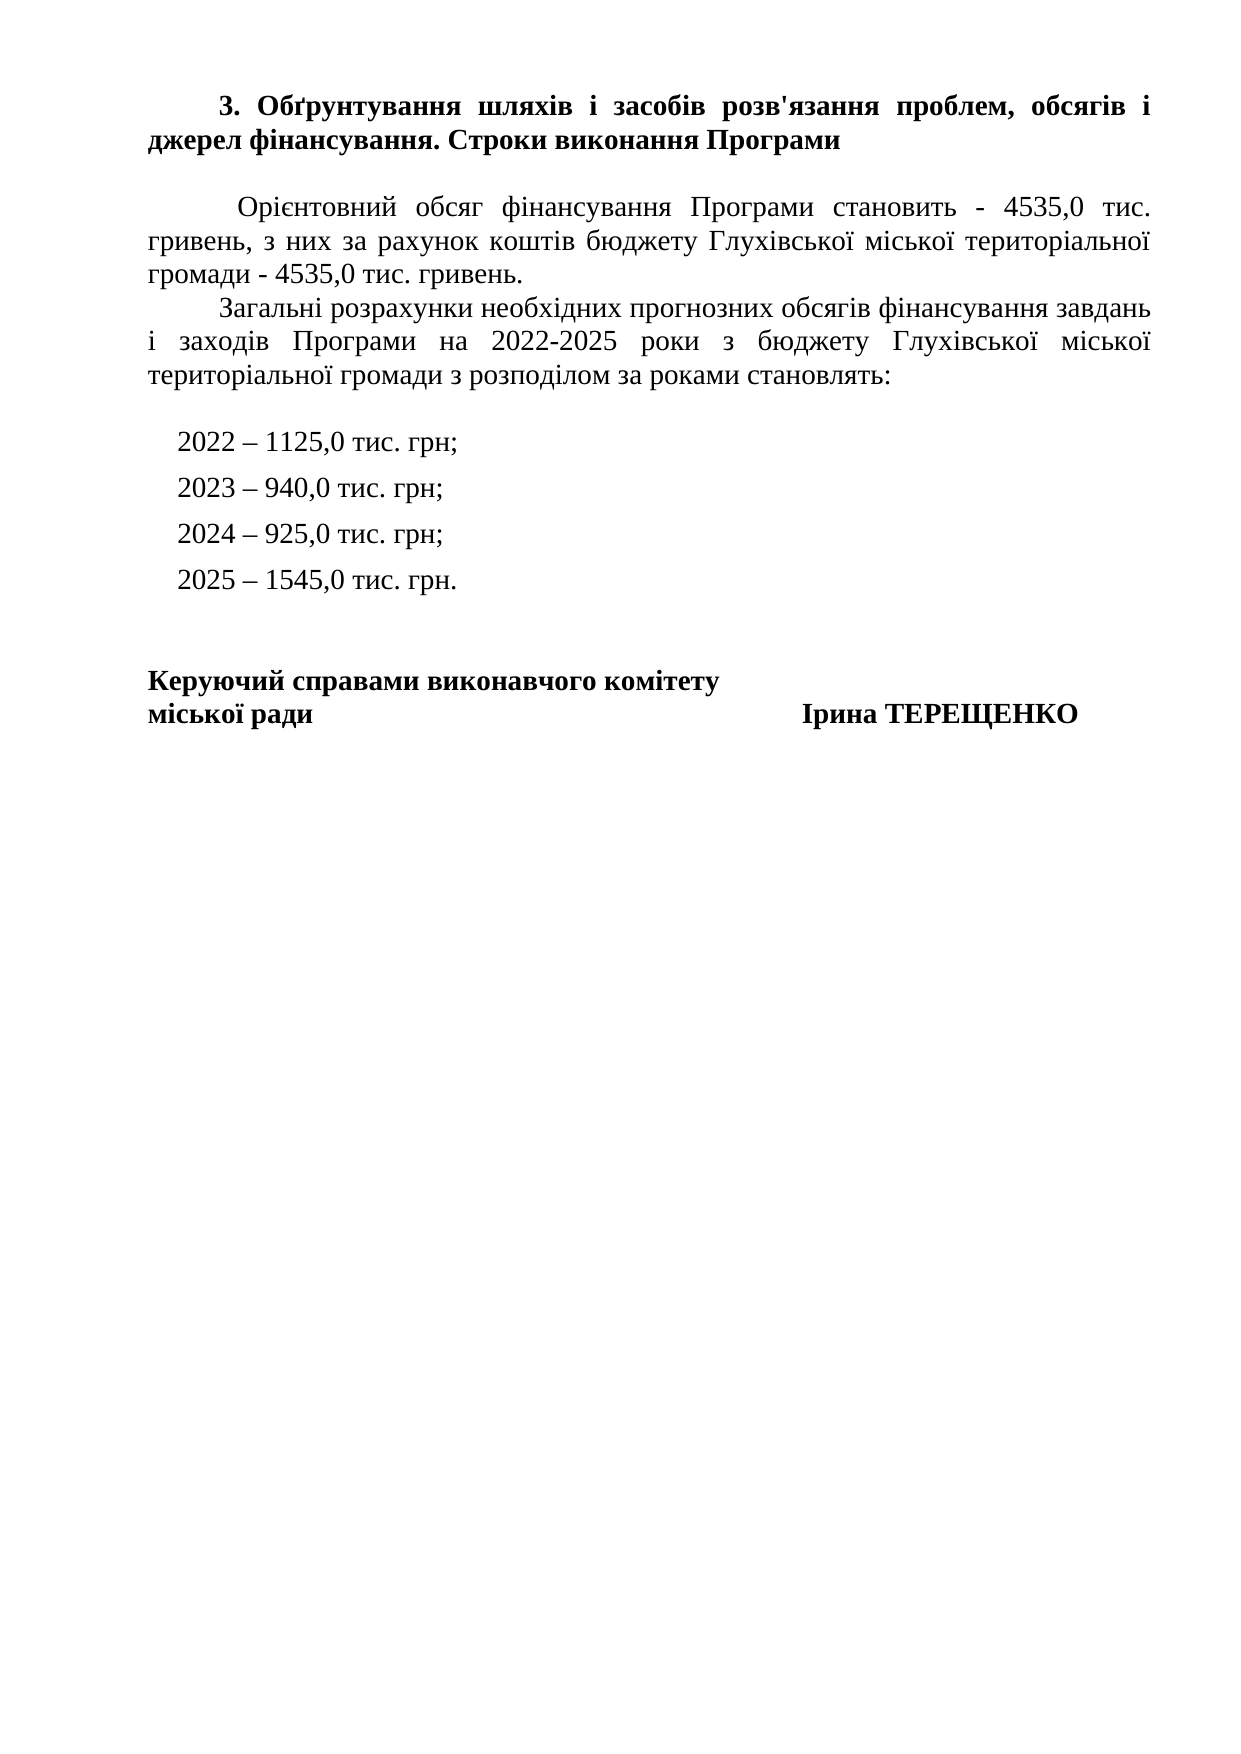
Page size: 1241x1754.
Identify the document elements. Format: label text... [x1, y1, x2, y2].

text 3. Обґрунтування шляхів і засобів розв'язання проблем, обсягів і джерел фінансування. Строки виконання Програми [148, 88, 1152, 156]
text міської ради Ірина ТЕРЕЩЕНКО [148, 696, 1152, 730]
text 2022 – 1125,0 тис. грн; [177, 424, 1152, 457]
text 2024 – 925,0 тис. грн; [177, 516, 1152, 549]
text Загальні розрахунки необхідних прогнозних обсягів фінансування завдань і заходів Програми на 2022-2025 роки з бюджету Глухівської міської територіальної громади з розподілом за роками становлять: [148, 290, 1152, 390]
text Орієнтовний обсяг фінансування Програми становить - 4535,0 тис. гривень, з них за рахунок коштів бюджету Глухівської міської територіальної громади - 4535,0 тис. гривень. [148, 189, 1152, 290]
text 2023 – 940,0 тис. грн; [177, 470, 1152, 503]
text Керуючий справами виконавчого комітету [148, 663, 1152, 696]
text 2025 – 1545,0 тис. грн. [177, 562, 1152, 596]
